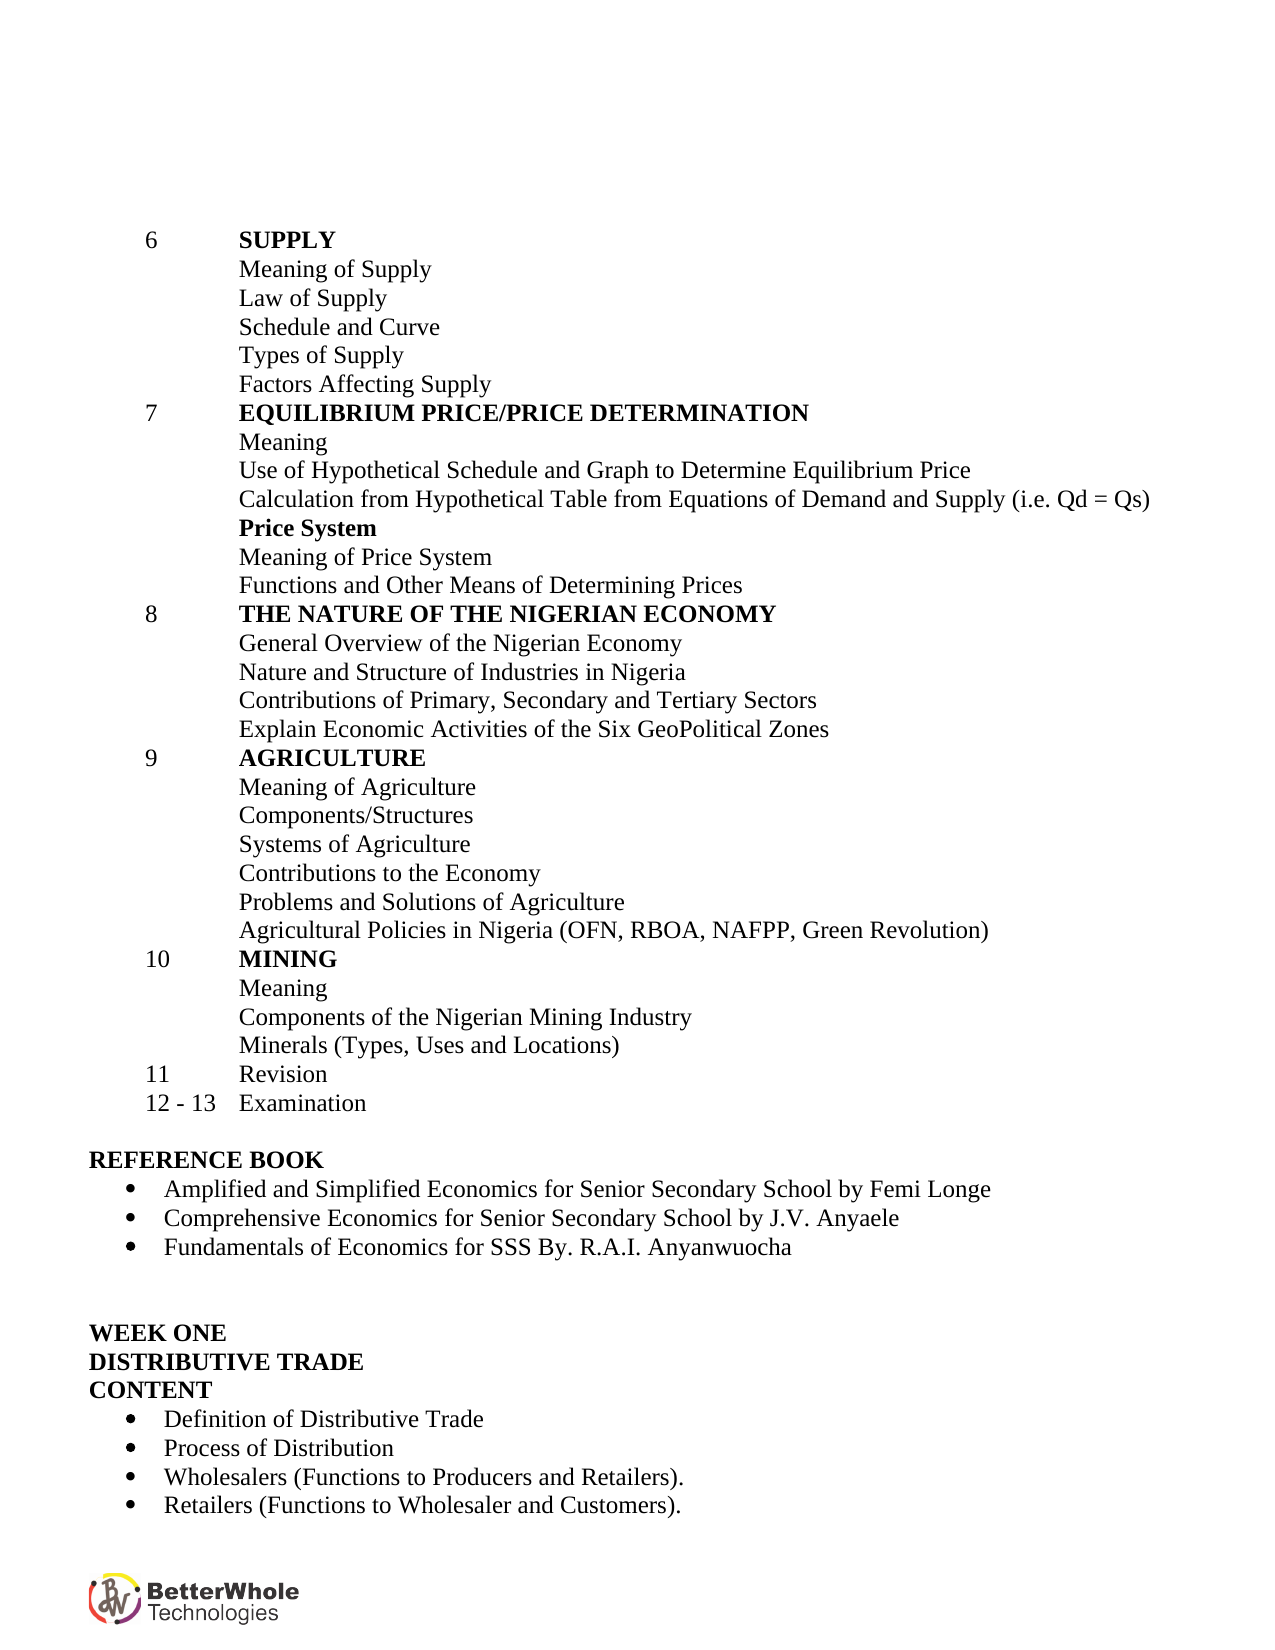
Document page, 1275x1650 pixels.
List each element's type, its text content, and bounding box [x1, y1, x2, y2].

text DISTRIBUTIVE TRADE [89, 1347, 1181, 1375]
text 11 Revision [145, 1059, 1181, 1088]
text Systems of Agriculture [239, 829, 1181, 858]
list Definition of Distributive Trade [126, 1404, 1181, 1433]
text 9 AGRICULTURE [145, 743, 1181, 772]
list Process of Distribution [126, 1433, 1181, 1462]
text Types of Supply [239, 340, 1181, 369]
text WEEK ONE [89, 1318, 1181, 1347]
text 10 MINING [145, 944, 1181, 973]
text Nature and Structure of Industries in Nigeria [239, 657, 1181, 685]
text 7 EQUILIBRIUM PRICE/PRICE DETERMINATION [145, 398, 1181, 427]
text Schedule and Curve [239, 312, 1181, 340]
text Meaning [239, 973, 1181, 1002]
text Law of Supply [239, 283, 1181, 312]
text Minerals (Types, Uses and Locations) [239, 1030, 1181, 1059]
text Meaning of Agriculture [239, 772, 1181, 800]
text Use of Hypothetical Schedule and Graph to Determine Equilibrium Price [239, 455, 1181, 484]
text Explain Economic Activities of the Six GeoPolitical Zones [239, 714, 1181, 743]
text Calculation from Hypothetical Table from Equations of Demand and Supply (i.e. Qd = Qs) [239, 484, 1181, 513]
text 8 THE NATURE OF THE NIGERIAN ECONOMY [145, 599, 1181, 628]
list Fundamentals of Economics for SSS By. R.A.I. Anyanwuocha [126, 1232, 1181, 1260]
list Comprehensive Economics for Senior Secondary School by J.V. Anyaele [126, 1203, 1181, 1232]
list Retailers (Functions to Wholesaler and Customers). [126, 1490, 1181, 1519]
list Wholesalers (Functions to Producers and Retailers). [126, 1462, 1181, 1490]
text REFERENCE BOOK [89, 1145, 1181, 1174]
text 12 - 13 Examination [145, 1088, 1181, 1117]
text General Overview of the Nigerian Economy [239, 628, 1181, 657]
text Contributions of Primary, Secondary and Tertiary Sectors [239, 685, 1181, 714]
text Factors Affecting Supply [239, 369, 1181, 398]
text CONTENT [89, 1375, 1181, 1404]
text Price System [239, 513, 1181, 542]
text Meaning of Price System [239, 542, 1181, 570]
text Components/Structures [239, 800, 1181, 829]
text Meaning [239, 427, 1181, 455]
text Meaning of Supply [239, 254, 1181, 283]
list Amplified and Simplified Economics for Senior Secondary School by Femi Longe [126, 1174, 1181, 1203]
text Agricultural Policies in Nigeria (OFN, RBOA, NAFPP, Green Revolution) [239, 915, 1181, 944]
text Contributions to the Economy [239, 858, 1181, 887]
text Components of the Nigerian Mining Industry [239, 1002, 1181, 1030]
text Problems and Solutions of Agriculture [239, 887, 1181, 915]
text 6 SUPPLY [145, 225, 1181, 254]
text Functions and Other Means of Determining Prices [239, 570, 1181, 599]
picture [88, 1573, 299, 1625]
